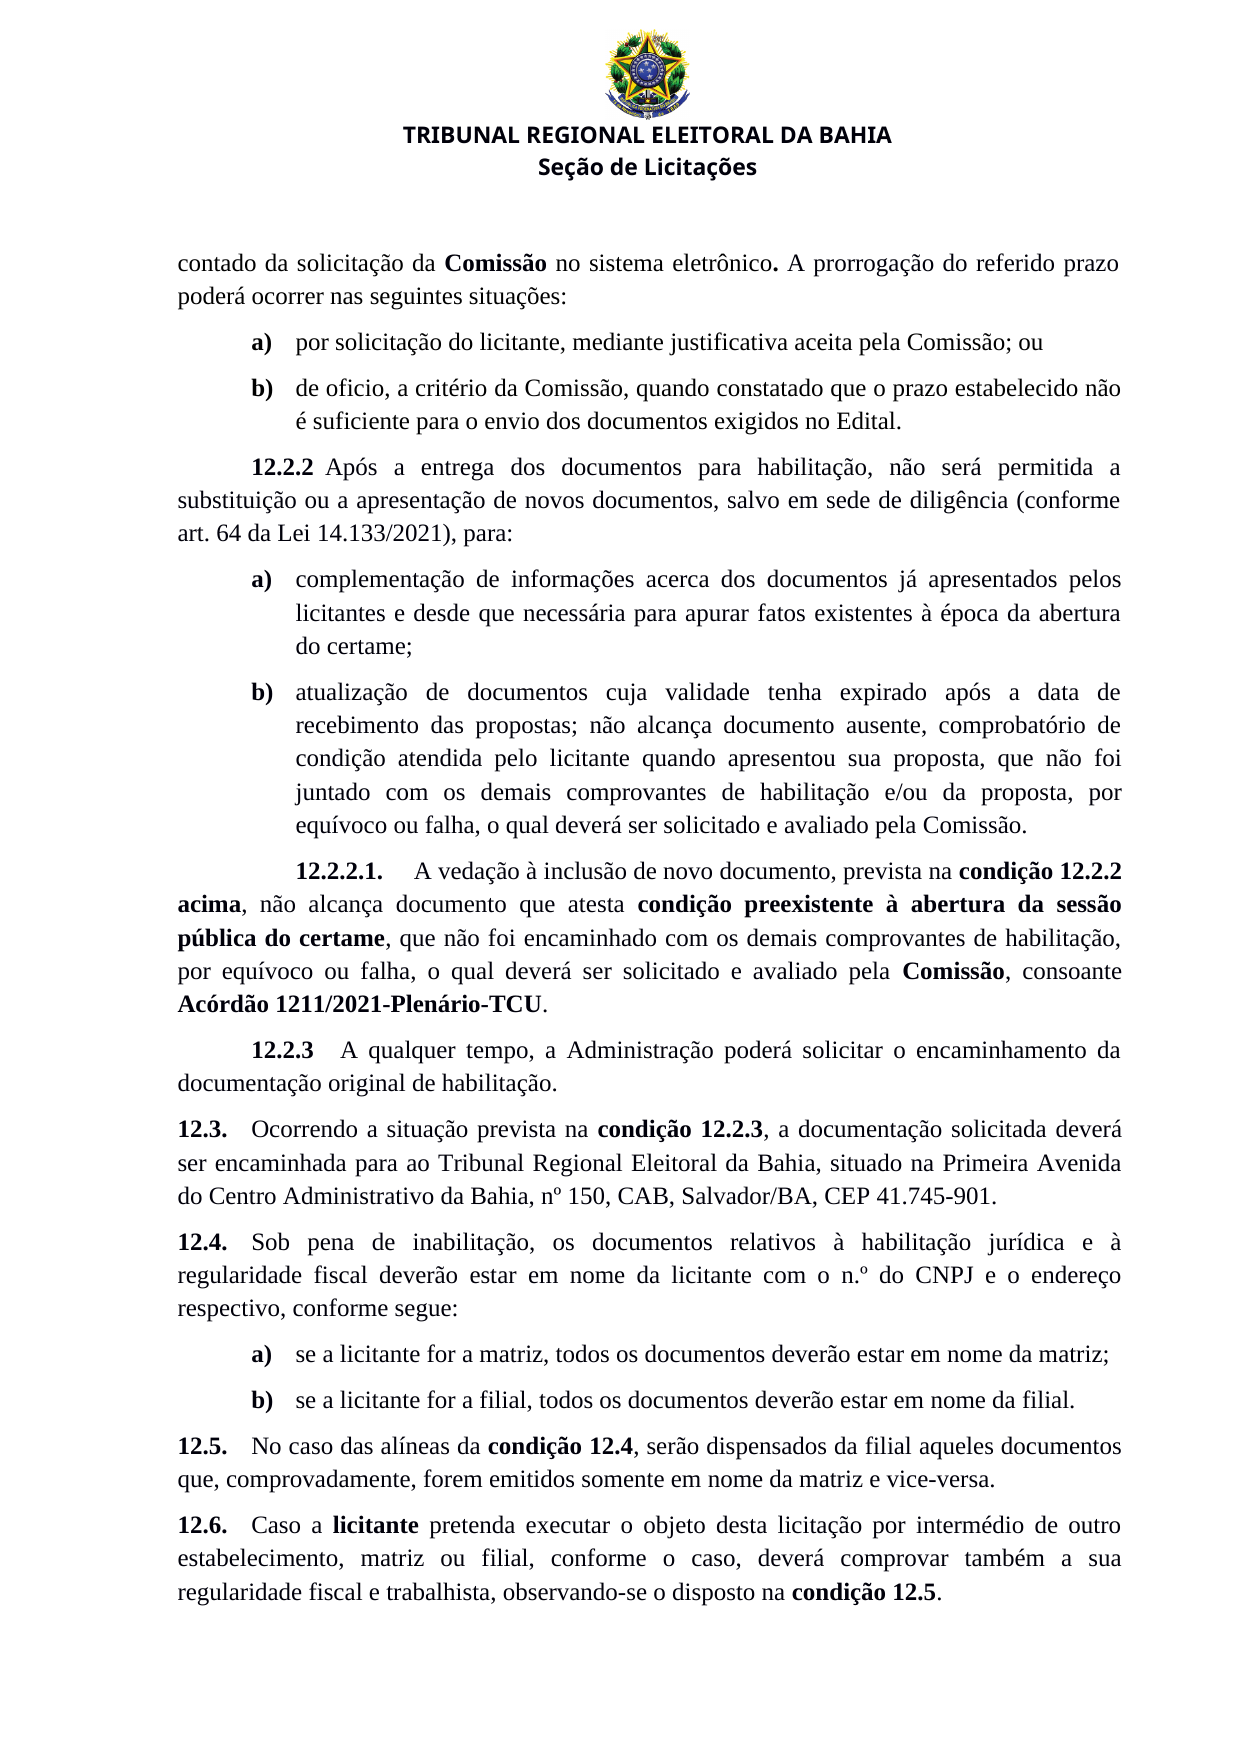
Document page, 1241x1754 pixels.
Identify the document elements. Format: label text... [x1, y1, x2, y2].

text 12.6. Caso a licitante pretenda executar o objeto desta licitação por intermédio de outro estabelecimento, matriz ou filial, conforme o caso, deverá comprovar também a sua regularidade fiscal e trabalhista, observando-se o disposto na condição 12.5. [177, 1507, 1122, 1607]
text 12.4. Sob pena de inabilitação, os documentos relativos à habilitação jurídica e à regularidade fiscal deverão estar em nome da licitante com o n.º do CNPJ e o endereço respectivo, conforme segue: [177, 1223, 1122, 1323]
text 12.5. No caso das alíneas da condição 12.4, serão dispensados da filial aqueles documentos que, comprovadamente, forem emitidos somente em nome da matriz e vice-versa. [177, 1428, 1122, 1494]
list se a licitante for a filial, todos os documentos deverão estar em nome da filial. [251, 1382, 1122, 1415]
text b) de oficio, a critério da Comissão, quando constatado que o prazo estabelecido não é suficiente para o envio dos documentos exigidos no Edital. [251, 369, 1122, 436]
text a) por solicitação do licitante, mediante justificativa aceita pela Comissão; ou [251, 323, 1122, 357]
text 12.2.2.1. A vedação à inclusão de novo documento, prevista na condição 12.2.2 acima, não alcança documento que atesta condição preexistente à abertura da sessão pública do certame, que não foi encaminhado com os demais comprovantes de habilitação, por equívoco ou falha, o qual deverá ser solicitado e avaliado pela Comissão, consoante Acórdão 1211/2021-Plenário-TCU. [177, 853, 1122, 1019]
text b) atualização de documentos cuja validade tenha expirado após a data de recebimento das propostas; não alcança documento ausente, comprobatório de condição atendida pelo licitante quando apresentou sua proposta, que não foi juntado com os demais comprovantes de habilitação e/ou da proposta, por equívoco ou falha, o qual deverá ser solicitado e avaliado pela Comissão. [251, 673, 1122, 840]
text 12.3. Ocorrendo a situação prevista na condição 12.2.3, a documentação solicitada deverá ser encaminhada para ao Tribunal Regional Eleitoral da Bahia, situado na Primeira Avenida do Centro Administrativo da Bahia, nº 150, CAB, Salvador/BA, CEP 41.745-901. [177, 1111, 1122, 1211]
text 12.2.3 A qualquer tempo, a Administração poderá solicitar o encaminhamento da documentação original de habilitação. [177, 1032, 1122, 1098]
text a) complementação de informações acerca dos documentos já apresentados pelos licitantes e desde que necessária para apurar fatos existentes à época da abertura do certame; [251, 561, 1122, 661]
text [177, 244, 1119, 311]
list se a licitante for a matriz, todos os documentos deverão estar em nome da matriz; [251, 1336, 1122, 1369]
text 12.2.2 Após a entrega dos documentos para habilitação, não será permitida a substituição ou a apresentação de novos documentos, salvo em sede de diligência (conforme art. 64 da Lei 14.133/2021), para: [177, 448, 1122, 548]
